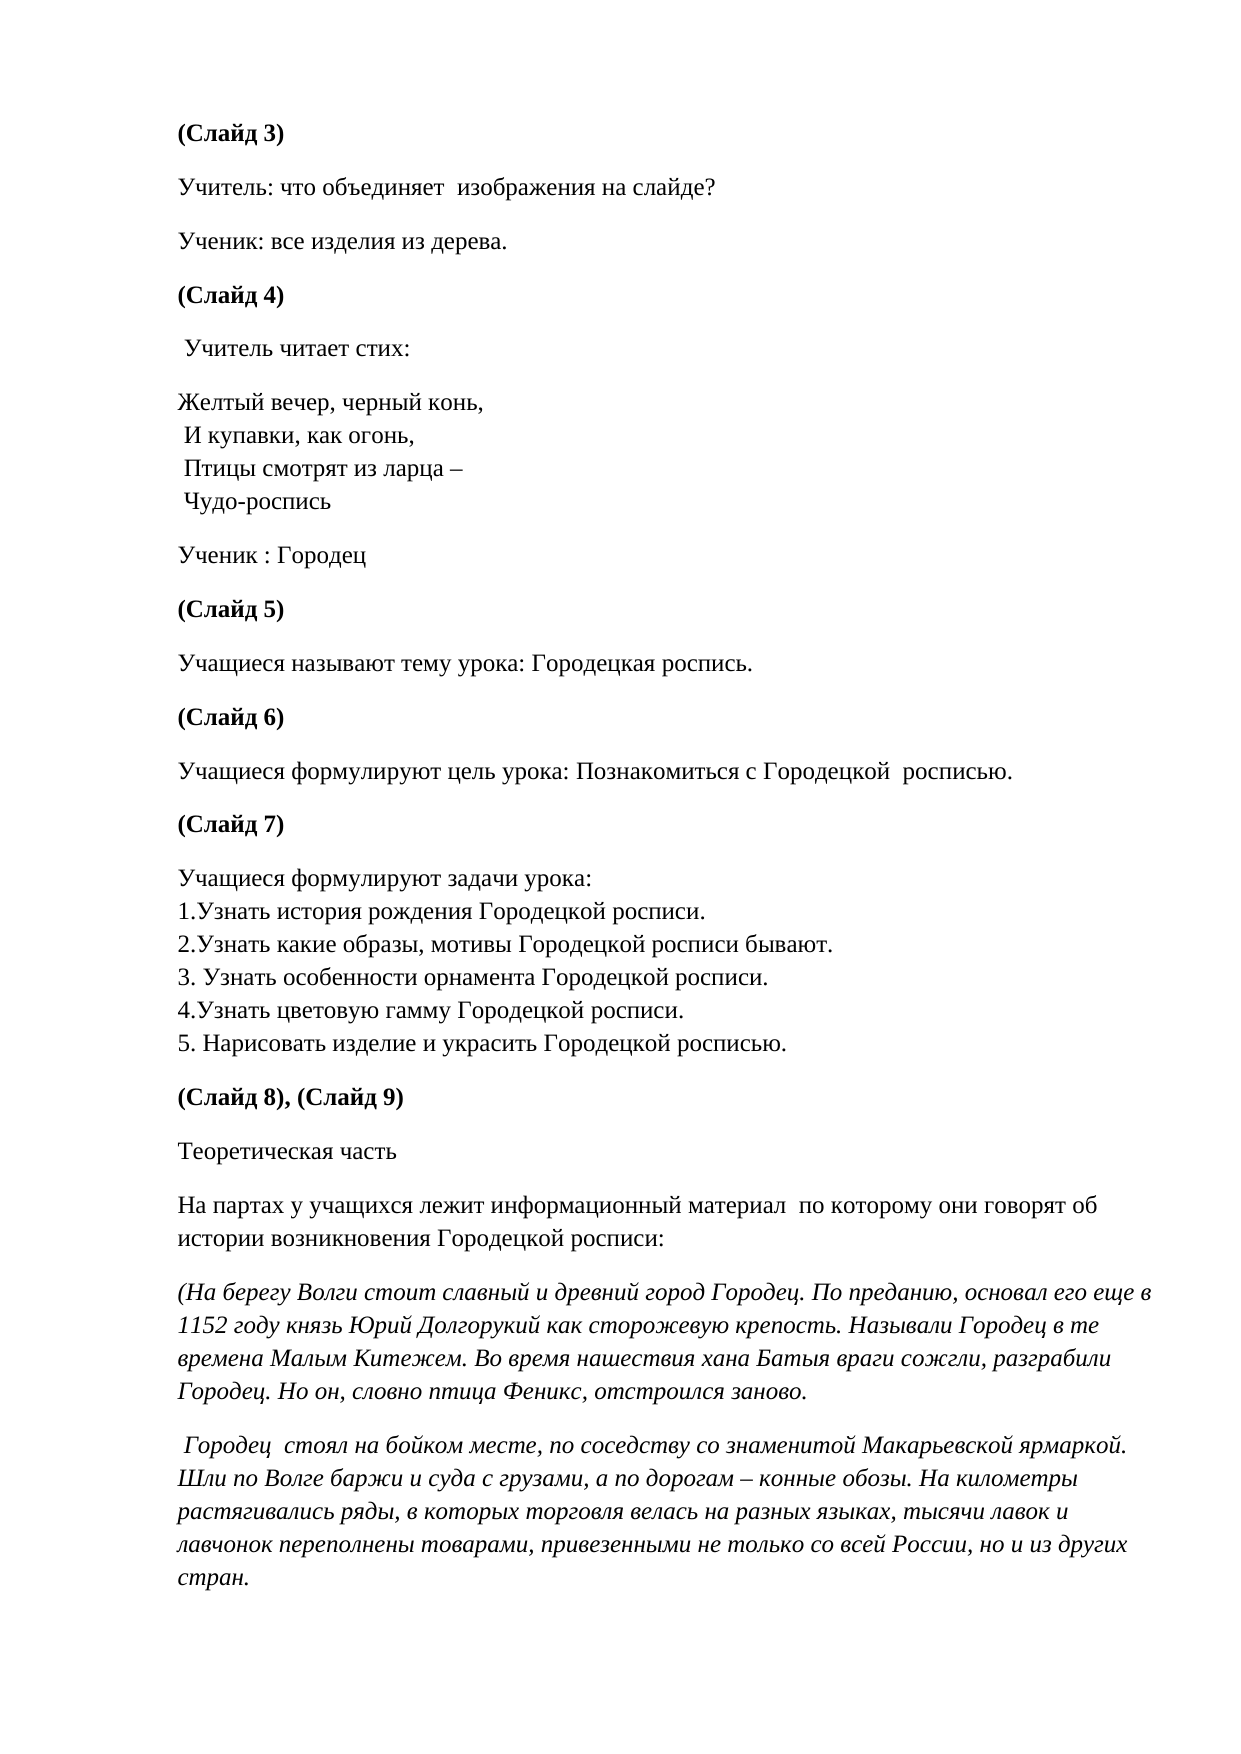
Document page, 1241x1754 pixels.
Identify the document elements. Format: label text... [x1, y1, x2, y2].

text (Слайд 4) [177, 280, 1152, 308]
text Учащиеся формулируют цель урока: Познакомиться с Городецкой росписью. [177, 756, 1152, 784]
text (Слайд 7) [177, 809, 1152, 838]
text (Слайд 3) [177, 118, 1152, 147]
text Учащиеся называют тему урока: Городецкая роспись. [177, 648, 1152, 677]
text Желтый вечер, черный конь, И купавки, как огонь, Птицы смотрят из ларца – Чудо-роспись [177, 387, 1152, 515]
text Учитель читает стих: [177, 333, 1152, 362]
text Городец стоял на бойком месте, по соседству со знаменитой Макарьевской ярмаркой. Шли по Волге баржи и суда с грузами, а по дорогам – конные обозы. На километры растягивались ряды, в которых торговля велась на разных языках, тысячи лавок и лавчонок переполнены товарами, привезенными не только со всей России, но и из других стран. [177, 1430, 1152, 1591]
text (Слайд 6) [177, 702, 1152, 731]
text Теоретическая часть [177, 1136, 1152, 1165]
text На партах у учащихся лежит информационный материал по которому они говорят об истории возникновения Городецкой росписи: [177, 1190, 1152, 1252]
text (На берегу Волги стоит славный и древний город Городец. По преданию, основал его еще в 1152 году князь Юрий Долгорукий как сторожевую крепость. Называли Городец в те времена Малым Китежем. Во время нашествия хана Батыя враги сожгли, разграбили Городец. Но он, словно птица Феникс, отстроился заново. [177, 1277, 1152, 1405]
text (Слайд 8), (Слайд 9) [177, 1082, 1152, 1111]
text Ученик: все изделия из дерева. [177, 226, 1152, 254]
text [177, 172, 1152, 201]
text Ученик : Городец [177, 540, 1152, 569]
text (Слайд 5) [177, 594, 1152, 623]
text Учащиеся формулируют задачи урока: 1.Узнать история рождения Городецкой росписи. 2.Узнать какие образы, мотивы Городецкой росписи бывают. 3. Узнать особенности орнамента Городецкой росписи. 4.Узнать цветовую гамму Городецкой росписи. 5. Нарисовать изделие и украсить Городецкой росписью. [177, 863, 1152, 1057]
